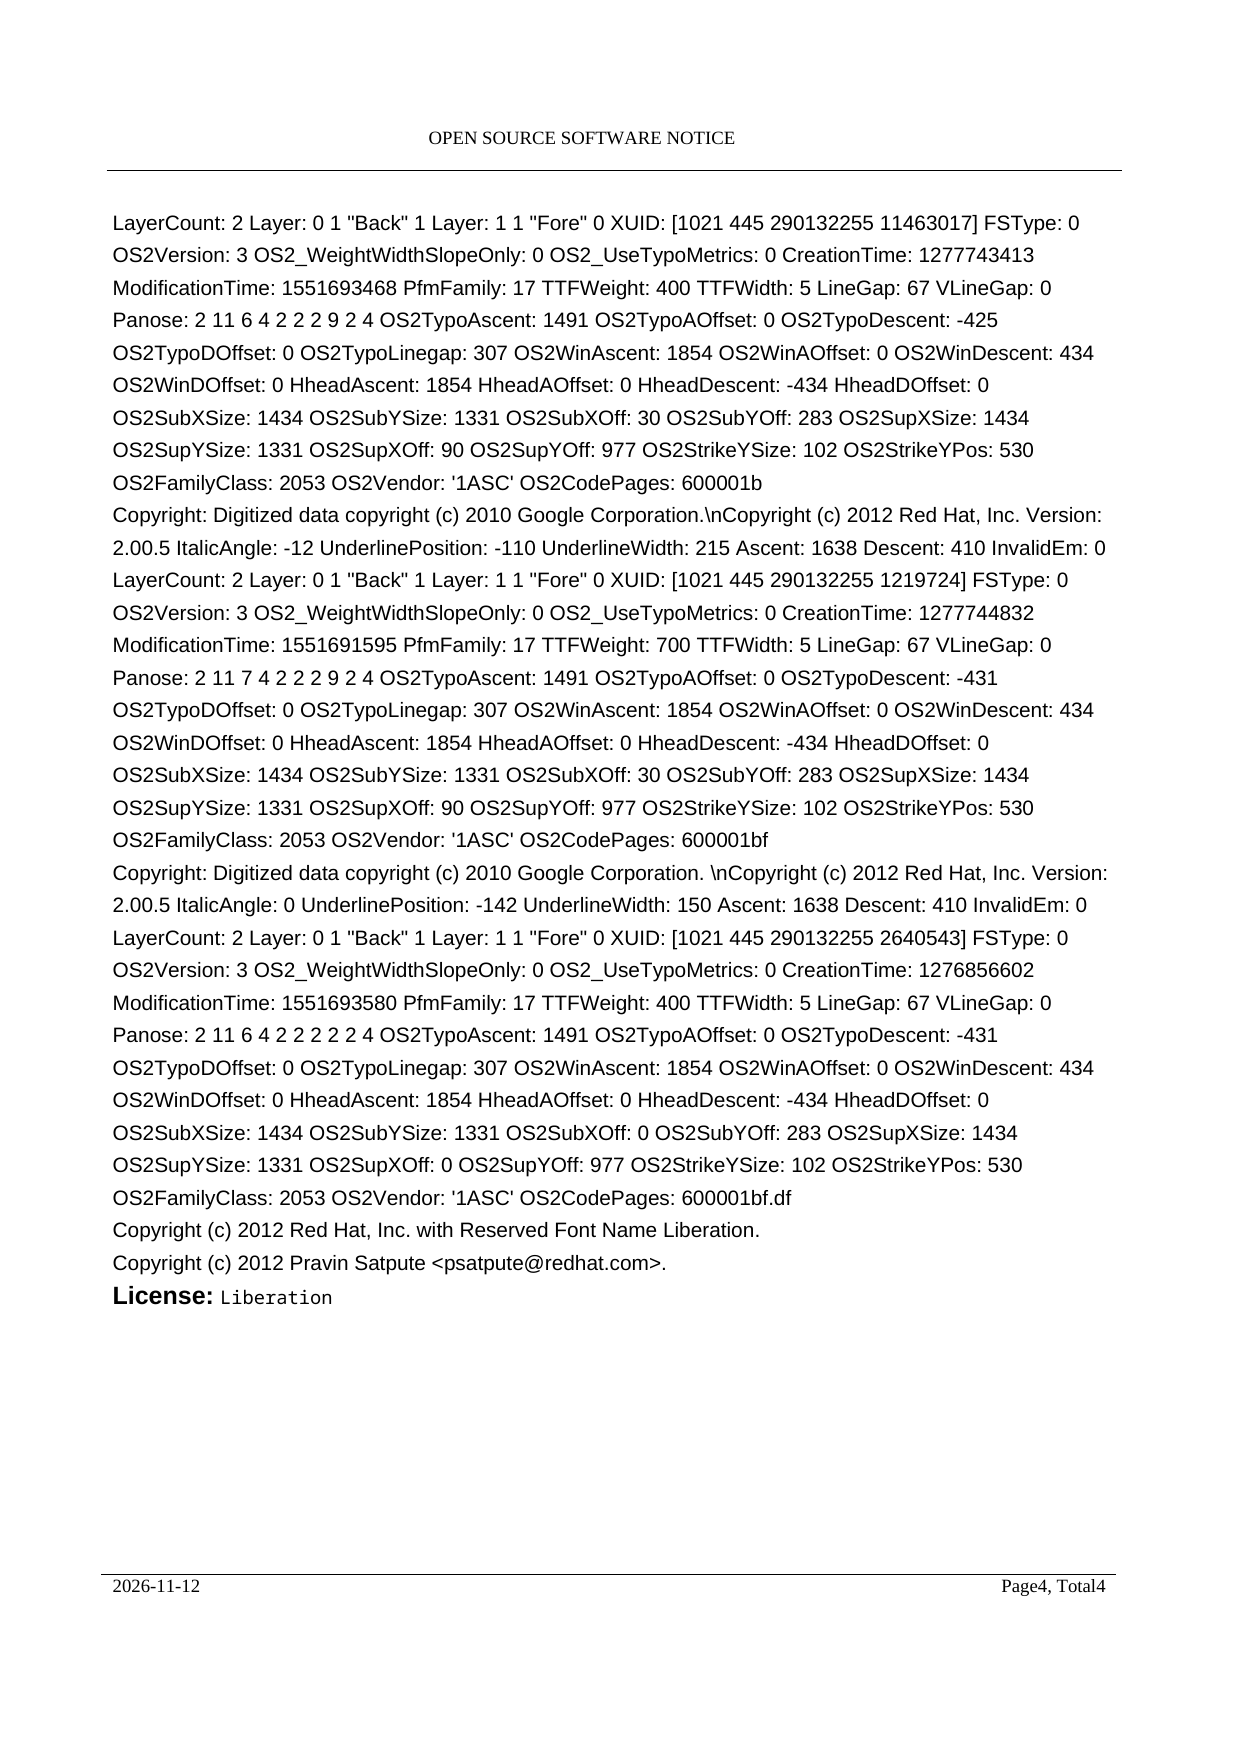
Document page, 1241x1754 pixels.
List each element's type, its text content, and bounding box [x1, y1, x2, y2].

text Copyright (c) 2012 Red Hat, Inc. with Reserved Font Name Liberation. [112, 1214, 1128, 1246]
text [112, 206, 1128, 499]
text Copyright: Digitized data copyright (c) 2010 Google Corporation.\nCopyright (c) 2012 Red Hat, Inc. Version: 2.00.5 ItalicAngle: -12 UnderlinePosition: -110 UnderlineWidth: 215 Ascent: 1638 Descent: 410 InvalidEm: 0 LayerCount: 2 Layer: 0 1 "Back" 1 Layer: 1 1 "Fore" 0 XUID: [1021 445 290132255 1219724] FSType: 0 OS2Version: 3 OS2_WeightWidthSlopeOnly: 0 OS2_UseTypoMetrics: 0 CreationTime: 1277744832 ModificationTime: 1551691595 PfmFamily: 17 TTFWeight: 700 TTFWidth: 5 LineGap: 67 VLineGap: 0 Panose: 2 11 7 4 2 2 2 9 2 4 OS2TypoAscent: 1491 OS2TypoAOffset: 0 OS2TypoDescent: -431 OS2TypoDOffset: 0 OS2TypoLinegap: 307 OS2WinAscent: 1854 OS2WinAOffset: 0 OS2WinDescent: 434 OS2WinDOffset: 0 HheadAscent: 1854 HheadAOffset: 0 HheadDescent: -434 HheadDOffset: 0 OS2SubXSize: 1434 OS2SubYSize: 1331 OS2SubXOff: 30 OS2SubYOff: 283 OS2SupXSize: 1434 OS2SupYSize: 1331 OS2SupXOff: 90 OS2SupYOff: 977 OS2StrikeYSize: 102 OS2StrikeYPos: 530 OS2FamilyClass: 2053 OS2Vendor: '1ASC' OS2CodePages: 600001bf [112, 499, 1128, 856]
text License: Liberation [112, 1279, 1128, 1376]
text Copyright: Digitized data copyright (c) 2010 Google Corporation. \nCopyright (c) 2012 Red Hat, Inc. Version: 2.00.5 ItalicAngle: 0 UnderlinePosition: -142 UnderlineWidth: 150 Ascent: 1638 Descent: 410 InvalidEm: 0 LayerCount: 2 Layer: 0 1 "Back" 1 Layer: 1 1 "Fore" 0 XUID: [1021 445 290132255 2640543] FSType: 0 OS2Version: 3 OS2_WeightWidthSlopeOnly: 0 OS2_UseTypoMetrics: 0 CreationTime: 1276856602 ModificationTime: 1551693580 PfmFamily: 17 TTFWeight: 400 TTFWidth: 5 LineGap: 67 VLineGap: 0 Panose: 2 11 6 4 2 2 2 2 2 4 OS2TypoAscent: 1491 OS2TypoAOffset: 0 OS2TypoDescent: -431 OS2TypoDOffset: 0 OS2TypoLinegap: 307 OS2WinAscent: 1854 OS2WinAOffset: 0 OS2WinDescent: 434 OS2WinDOffset: 0 HheadAscent: 1854 HheadAOffset: 0 HheadDescent: -434 HheadDOffset: 0 OS2SubXSize: 1434 OS2SubYSize: 1331 OS2SubXOff: 0 OS2SubYOff: 283 OS2SupXSize: 1434 OS2SupYSize: 1331 OS2SupXOff: 0 OS2SupYOff: 977 OS2StrikeYSize: 102 OS2StrikeYPos: 530 OS2FamilyClass: 2053 OS2Vendor: '1ASC' OS2CodePages: 600001bf.df [112, 856, 1128, 1214]
text Copyright (c) 2012 Pravin Satpute <psatpute@redhat.com>. [112, 1246, 1128, 1279]
